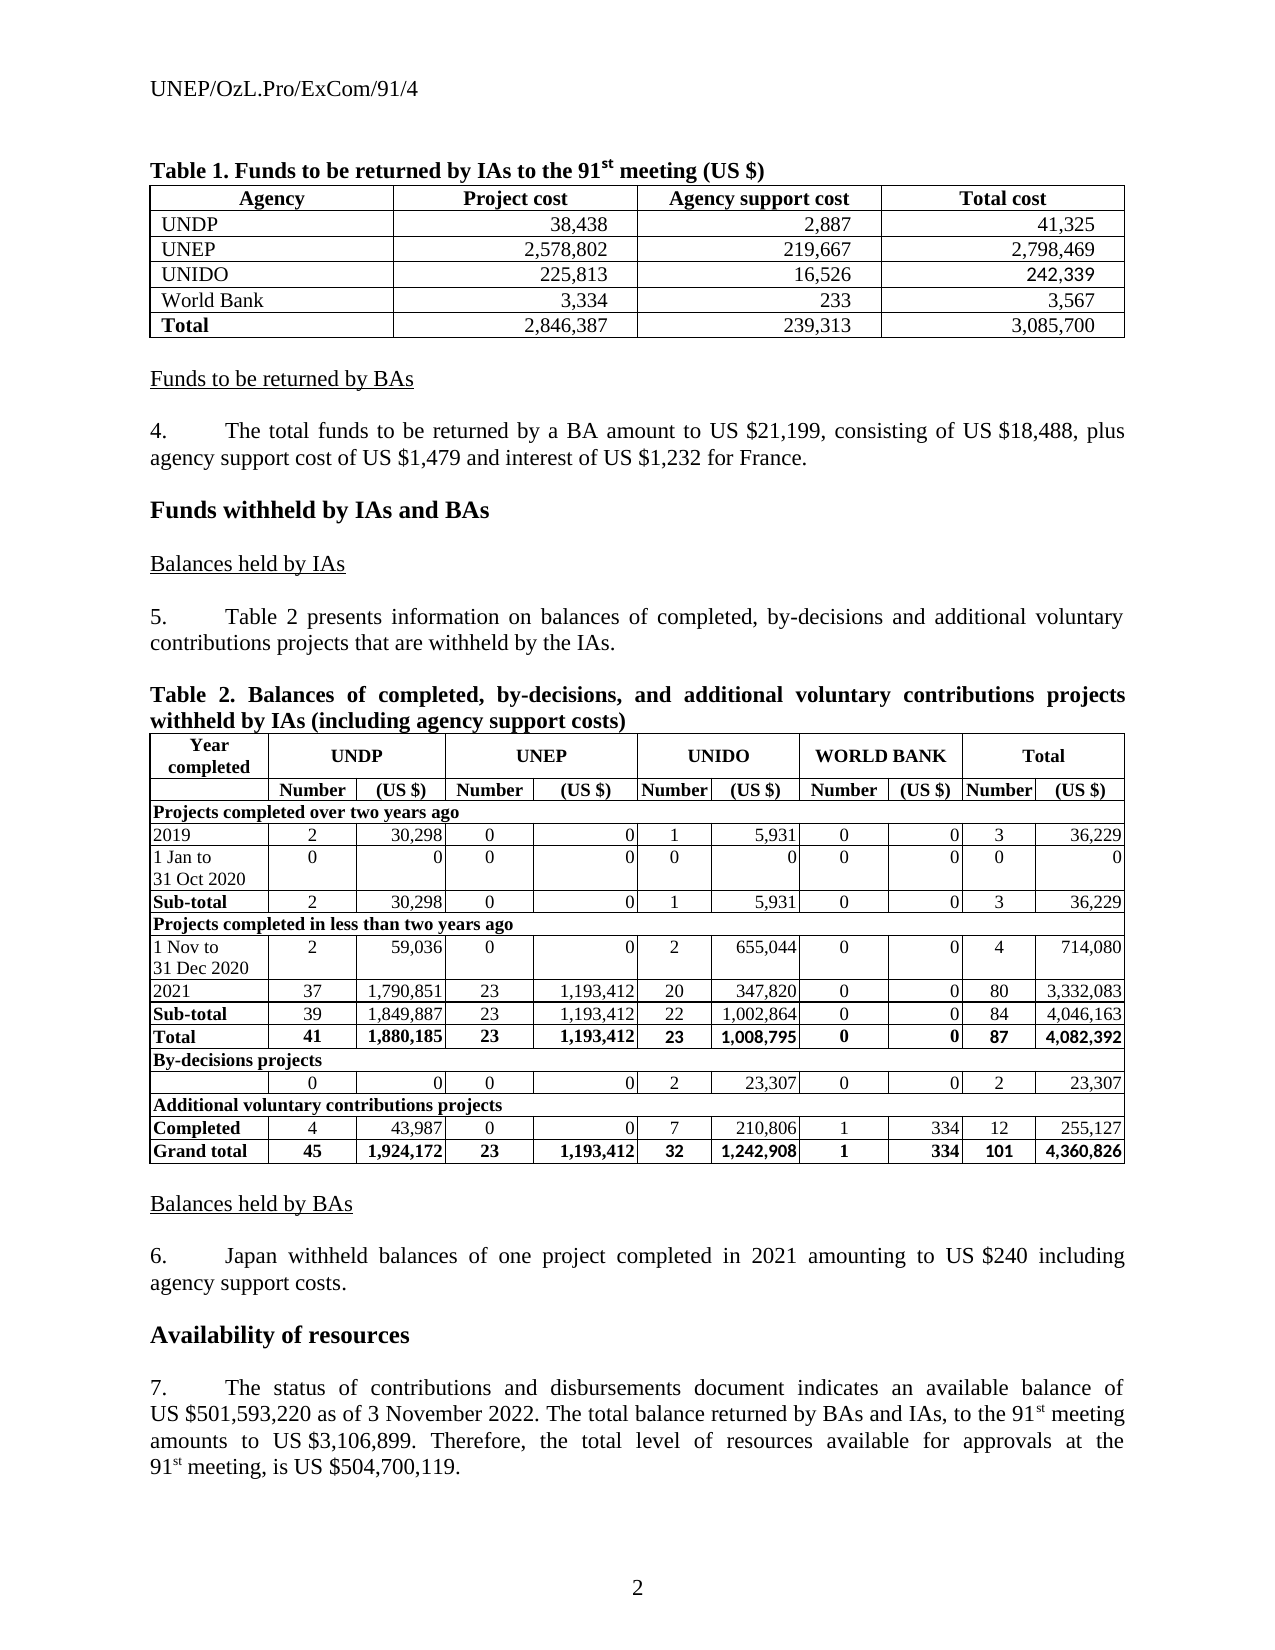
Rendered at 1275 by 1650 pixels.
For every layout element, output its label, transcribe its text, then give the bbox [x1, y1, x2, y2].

table_cell 38,438 [394, 211, 637, 236]
table_cell 30,298 [357, 891, 445, 912]
table_header UNDP [269, 734, 445, 777]
table_cell Number [963, 779, 1035, 800]
table_cell 23 [446, 1003, 533, 1024]
table_cell 5,931 [712, 891, 799, 912]
table_cell 0 [712, 846, 799, 889]
table_cell 20 [638, 980, 711, 1001]
table_cell 3,332,083 [1036, 980, 1124, 1001]
table_cell Number [446, 779, 533, 800]
table_cell 59,036 [357, 936, 445, 979]
table_cell 84 [963, 1003, 1035, 1024]
table_cell 23 [446, 1025, 533, 1048]
table_cell 7 [638, 1117, 711, 1138]
table_cell 23,307 [712, 1072, 799, 1093]
table_header WORLD BANK [800, 734, 962, 777]
table_cell 0 [889, 1003, 962, 1024]
table_cell Projects completed over two years ago [151, 801, 1124, 823]
text Balances held by IAs [150, 550, 1125, 577]
subtitle Japan withheld balances of one project completed in 2021 amounting to US $240 including agency support costs. [150, 1242, 1125, 1295]
table_cell Completed [151, 1117, 268, 1138]
table_cell 4,360,826 [1036, 1140, 1124, 1162]
table_cell 1,849,887 [357, 1003, 445, 1024]
table_cell 0 [800, 936, 888, 979]
table_cell 22 [638, 1003, 711, 1024]
table_cell 101 [963, 1140, 1035, 1162]
table_cell UNIDO [151, 262, 393, 287]
subtitle Table 1. Funds to be returned by IAs to the 91st meeting (US $) [150, 154, 1123, 185]
table_cell 0 [800, 891, 888, 912]
table_cell 0 [269, 1072, 356, 1093]
table_cell Number [800, 779, 888, 800]
list Balances held by BAs [150, 1190, 1125, 1216]
table_cell 0 [446, 1072, 533, 1093]
table_cell 36,229 [1036, 824, 1124, 845]
table_cell 45 [269, 1140, 356, 1162]
table_cell 1,193,412 [534, 1140, 637, 1162]
table_cell Sub-total [151, 891, 268, 912]
table_cell 23 [446, 980, 533, 1001]
table_cell 0 [800, 846, 888, 889]
table_cell 334 [889, 1117, 962, 1138]
table_cell 0 [889, 1072, 962, 1093]
table_cell 0 [889, 891, 962, 912]
text Funds to be returned by BAs [150, 365, 1125, 391]
table_cell 23,307 [1036, 1072, 1124, 1093]
table_cell 347,820 [712, 980, 799, 1001]
table_header Total [963, 734, 1124, 777]
table_cell 0 [534, 824, 637, 845]
table_cell 0 [446, 891, 533, 912]
table_cell 41,325 [882, 211, 1124, 236]
table_cell 0 [534, 891, 637, 912]
table_cell 3,567 [882, 288, 1124, 312]
table_cell 2 [638, 1072, 711, 1093]
table_cell 80 [963, 980, 1035, 1001]
table_cell 714,080 [1036, 936, 1124, 979]
table_cell 1 [800, 1117, 888, 1138]
table_cell 0 [889, 980, 962, 1001]
table_cell 0 [800, 1072, 888, 1093]
table_cell 655,044 [712, 936, 799, 979]
table_cell 0 [800, 1003, 888, 1024]
subtitle The total funds to be returned by a BA amount to US $21,199, consisting of US $18,488, plus agency support cost of US $1,479 and interest of US $1,232 for France. [150, 417, 1125, 470]
table_cell 1,790,851 [357, 980, 445, 1001]
table_cell 0 [800, 980, 888, 1001]
table_cell 0 [800, 824, 888, 845]
table_cell 3,085,700 [882, 313, 1124, 337]
table_cell 0 [1036, 846, 1124, 889]
table_cell 1 [800, 1140, 888, 1162]
table_header UNEP [446, 734, 637, 777]
table_cell 2 [638, 936, 711, 979]
table_cell (US $) [1036, 779, 1124, 800]
table_cell 1 Nov to 31 Dec 2020 [151, 936, 268, 979]
table_cell 1,002,864 [712, 1003, 799, 1024]
table_cell 0 [534, 846, 637, 889]
table_cell Number [269, 779, 356, 800]
text Funds withheld by IAs and BAs [150, 495, 1125, 524]
table_cell 32 [638, 1140, 711, 1162]
table_cell 16,526 [638, 262, 881, 287]
table_cell 242,339 [882, 262, 1124, 287]
table_header Year completed [151, 734, 268, 777]
table_cell UNEP [151, 237, 393, 261]
table_cell 3 [963, 824, 1035, 845]
table_cell 334 [889, 1140, 962, 1162]
table_header UNIDO [638, 734, 799, 777]
table_cell 0 [889, 1025, 962, 1048]
table_cell 0 [446, 846, 533, 889]
table_cell 41 [269, 1025, 356, 1048]
table_cell (US $) [712, 779, 799, 800]
table_cell 2 [269, 936, 356, 979]
table_cell Grand total [151, 1140, 268, 1162]
table_cell 0 [269, 846, 356, 889]
table_cell World Bank [151, 288, 393, 312]
table_cell 0 [357, 1072, 445, 1093]
table_cell (US $) [534, 779, 637, 800]
table_cell Additional voluntary contributions projects [151, 1094, 1124, 1116]
table_cell 1 [638, 824, 711, 845]
table_cell 2,846,387 [394, 313, 637, 337]
table_cell 2 [269, 824, 356, 845]
table_cell 0 [446, 1117, 533, 1138]
table_cell 2021 [151, 980, 268, 1001]
table_cell Total [151, 313, 393, 337]
table_cell 12 [963, 1117, 1035, 1138]
table_cell 1 [638, 891, 711, 912]
table_cell 0 [963, 846, 1035, 889]
table_cell 30,298 [357, 824, 445, 845]
table_cell 2019 [151, 824, 268, 845]
table_cell 23 [638, 1025, 711, 1048]
table_cell 37 [269, 980, 356, 1001]
table_cell 2,887 [638, 211, 881, 236]
table_cell 0 [534, 1117, 637, 1138]
table_cell 4,046,163 [1036, 1003, 1124, 1024]
text Table 2. Balances of completed, by-decisions, and additional voluntary contributions projects withheld by IAs (including agency support costs) [150, 681, 1127, 733]
table_cell Total [151, 1025, 268, 1048]
table_cell (US $) [357, 779, 445, 800]
table_cell 4 [963, 936, 1035, 979]
table_cell 39 [269, 1003, 356, 1024]
table_header Total cost [882, 186, 1124, 210]
table_cell 233 [638, 288, 881, 312]
table_cell 1,880,185 [357, 1025, 445, 1048]
subtitle The status of contributions and disbursements document indicates an available balance of US $501,593,220 as of 3 November 2022. The total balance returned by BAs and IAs, to the 91st meeting amounts to US $3,106,899. Therefore, the total level of resources available for approvals at the 91st meeting, is US $504,700,119. [150, 1374, 1125, 1479]
table_cell [151, 779, 268, 800]
table_cell 0 [534, 936, 637, 979]
table_cell 3 [963, 891, 1035, 912]
table_cell 1 Jan to 31 Oct 2020 [151, 846, 268, 889]
table_cell 0 [638, 846, 711, 889]
table_cell 0 [889, 824, 962, 845]
table_cell By-decisions projects [151, 1049, 1124, 1071]
table_cell 255,127 [1036, 1117, 1124, 1138]
table_cell 225,813 [394, 262, 637, 287]
table_cell 0 [889, 846, 962, 889]
table_cell 239,313 [638, 313, 881, 337]
table_cell 0 [889, 936, 962, 979]
table_cell 1,193,412 [534, 980, 637, 1001]
table_cell Sub-total [151, 1003, 268, 1024]
table_cell 43,987 [357, 1117, 445, 1138]
table_cell 0 [534, 1072, 637, 1093]
table_cell 0 [446, 824, 533, 845]
table_cell Projects completed in less than two years ago [151, 913, 1124, 935]
table_cell 23 [446, 1140, 533, 1162]
table_cell 219,667 [638, 237, 881, 261]
text Availability of resources [150, 1320, 1125, 1349]
table_cell 1,242,908 [712, 1140, 799, 1162]
table_header Agency [151, 186, 393, 210]
subtitle Table 2 presents information on balances of completed, by-decisions and additional voluntary contributions projects that are withheld by the IAs. [150, 603, 1125, 656]
table_cell 5,931 [712, 824, 799, 845]
table_header Agency support cost [638, 186, 881, 210]
table_cell 87 [963, 1025, 1035, 1048]
table_cell [151, 1072, 268, 1093]
table_cell 0 [357, 846, 445, 889]
table_cell 1,193,412 [534, 1025, 637, 1048]
table_cell 0 [800, 1025, 888, 1048]
table_cell 4 [269, 1117, 356, 1138]
table_cell 1,008,795 [712, 1025, 799, 1048]
table_cell 2,798,469 [882, 237, 1124, 261]
table_header Project cost [394, 186, 637, 210]
table_cell 1,193,412 [534, 1003, 637, 1024]
table_cell 2 [269, 891, 356, 912]
table_cell 36,229 [1036, 891, 1124, 912]
table_cell (US $) [889, 779, 962, 800]
table_cell 4,082,392 [1036, 1025, 1124, 1048]
table_cell 2,578,802 [394, 237, 637, 261]
table_cell 3,334 [394, 288, 637, 312]
table_cell 2 [963, 1072, 1035, 1093]
table_cell 210,806 [712, 1117, 799, 1138]
table_cell 0 [446, 936, 533, 979]
table_cell UNDP [151, 211, 393, 236]
table_cell Number [638, 779, 711, 800]
table_cell 1,924,172 [357, 1140, 445, 1162]
